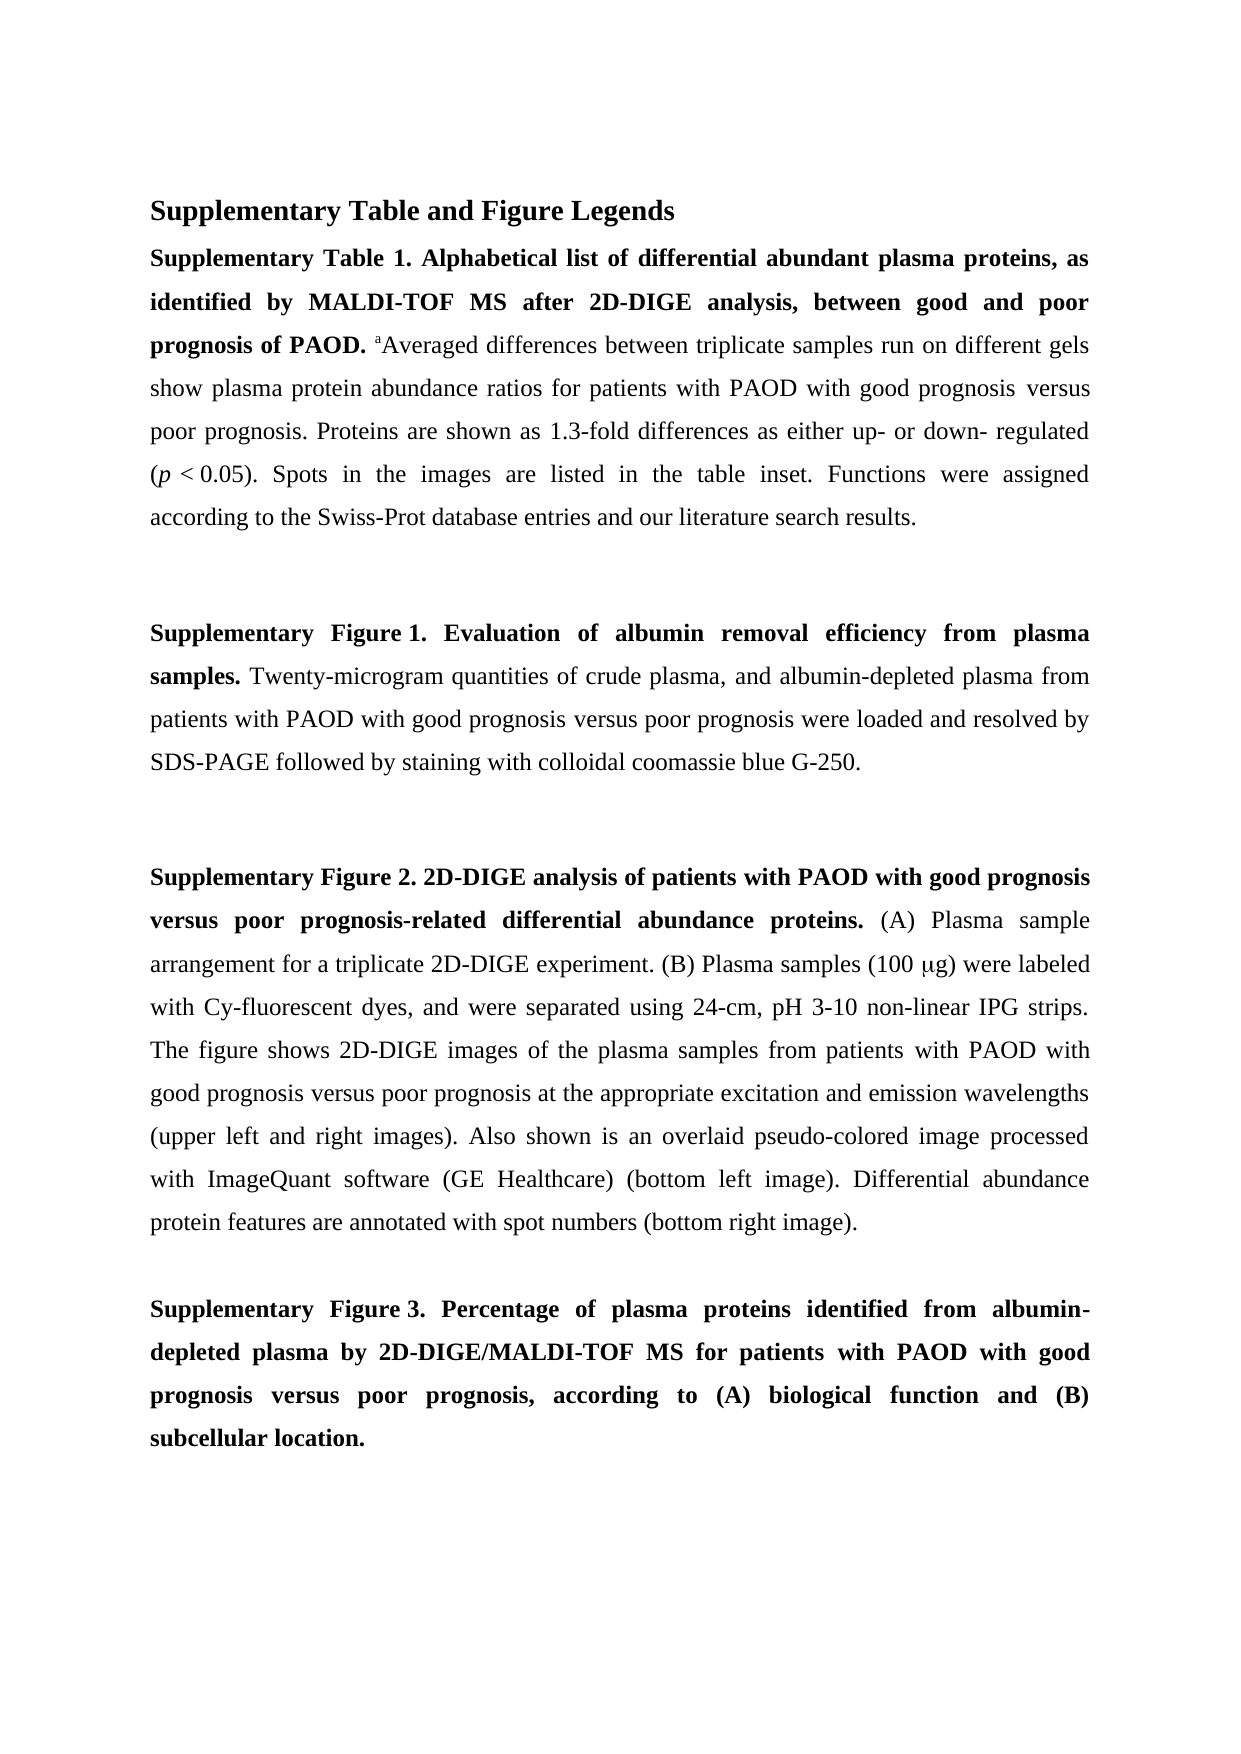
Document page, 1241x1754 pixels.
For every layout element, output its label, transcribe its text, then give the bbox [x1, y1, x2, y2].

text Supplementary Figure 3. Percentage of plasma proteins identified from albumin-depleted plasma by 2D-DIGE/MALDI-TOF MS for patients with PAOD with good prognosis versus poor prognosis, according to (A) biological function and (B) subcellular location. [150, 1294, 1090, 1452]
text Supplementary Table 1. Alphabetical list of differential abundant plasma proteins, as identified by MALDI-TOF MS after 2D-DIGE analysis, between good and poor prognosis of PAOD. aAveraged differences between triplicate samples run on different gels show plasma protein abundance ratios for patients with PAOD with good prognosis versus poor prognosis. Proteins are shown as 1.3-fold differences as either up- or down- regulated (p < 0.05). Spots in the images are listed in the table inset. Functions were assigned according to the Swiss-Prot database entries and our literature search results. [150, 243, 1090, 531]
text Supplementary Table and Figure Legends [150, 193, 1090, 227]
text Supplementary Figure 1. Evaluation of albumin removal efficiency from plasma samples. Twenty-microgram quantities of crude plasma, and albumin-depleted plasma from patients with PAOD with good prognosis versus poor prognosis were loaded and resolved by SDS-PAGE followed by staining with colloidal coomassie blue G-250. [150, 618, 1090, 776]
text Supplementary Figure 2. 2D-DIGE analysis of patients with PAOD with good prognosis versus poor prognosis-related differential abundance proteins. (A) Plasma sample arrangement for a triplicate 2D-DIGE experiment. (B) Plasma samples (100 g) were labeled with Cy-fluorescent dyes, and were separated using 24-cm, pH 3-10 non-linear IPG strips. The figure shows 2D-DIGE images of the plasma samples from patients with PAOD with good prognosis versus poor prognosis at the appropriate excitation and emission wavelengths (upper left and right images). Also shown is an overlaid pseudo-colored image processed with ImageQuant software (GE Healthcare) (bottom left image). Differential abundance protein features are annotated with spot numbers (bottom right image). [150, 862, 1090, 1236]
